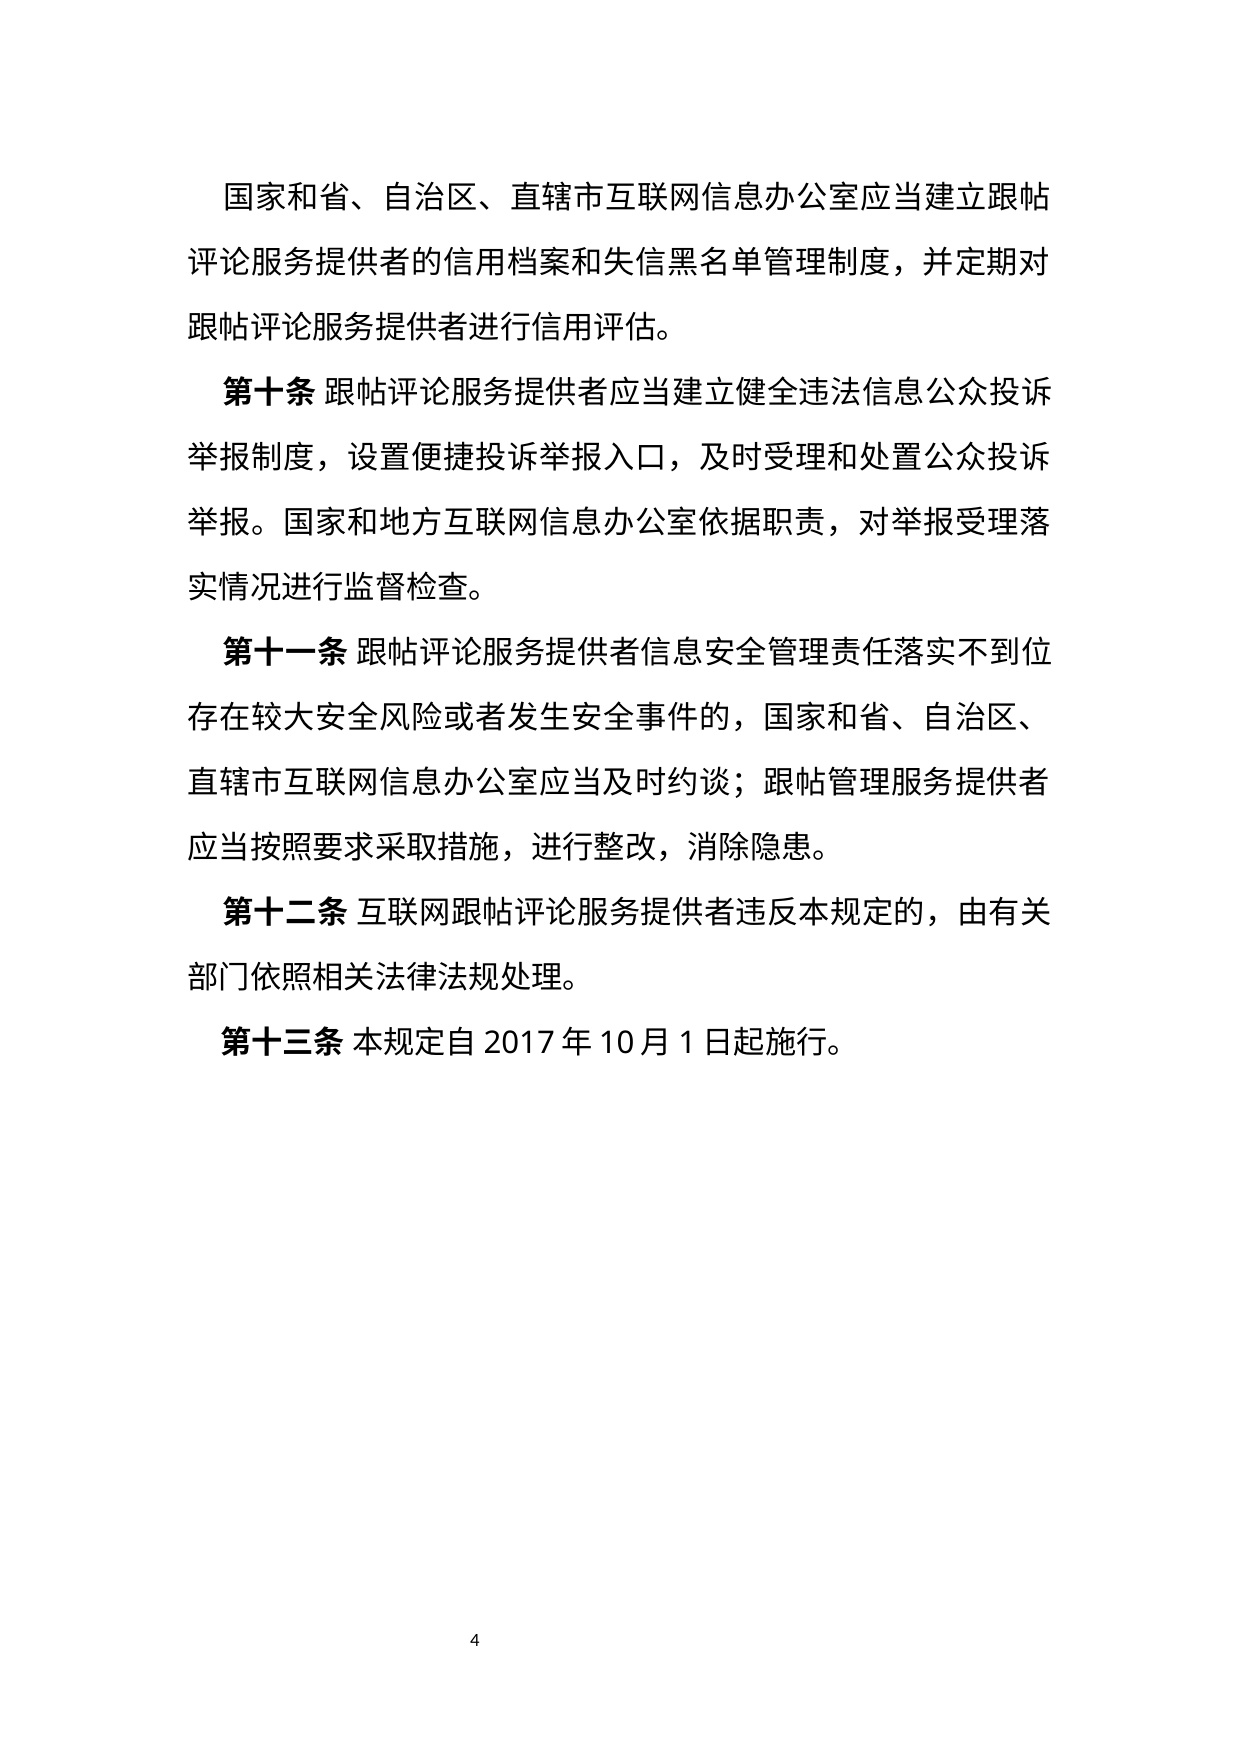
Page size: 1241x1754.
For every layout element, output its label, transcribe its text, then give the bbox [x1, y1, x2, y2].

text 第十条 跟帖评论服务提供者应当建立健全违法信息公众投诉举报制度，设置便捷投诉举报入口，及时受理和处置公众投诉举报。国家和地方互联网信息办公室依据职责，对举报受理落实情况进行监督检查。 [187, 357, 1053, 617]
text 第十一条 跟帖评论服务提供者信息安全管理责任落实不到位，存在较大安全风险或者发生安全事件的，国家和省、自治区、直辖市互联网信息办公室应当及时约谈；跟帖管理服务提供者应当按照要求采取措施，进行整改，消除隐患。 [187, 617, 1053, 877]
text 第十三条 本规定自2017年10月1日起施行。 [187, 1007, 1053, 1072]
text 第十二条 互联网跟帖评论服务提供者违反本规定的，由有关部门依照相关法律法规处理。 [187, 877, 1053, 1007]
text 国家和省、自治区、直辖市互联网信息办公室应当建立跟帖评论服务提供者的信用档案和失信黑名单管理制度，并定期对跟帖评论服务提供者进行信用评估。 [187, 162, 1053, 357]
